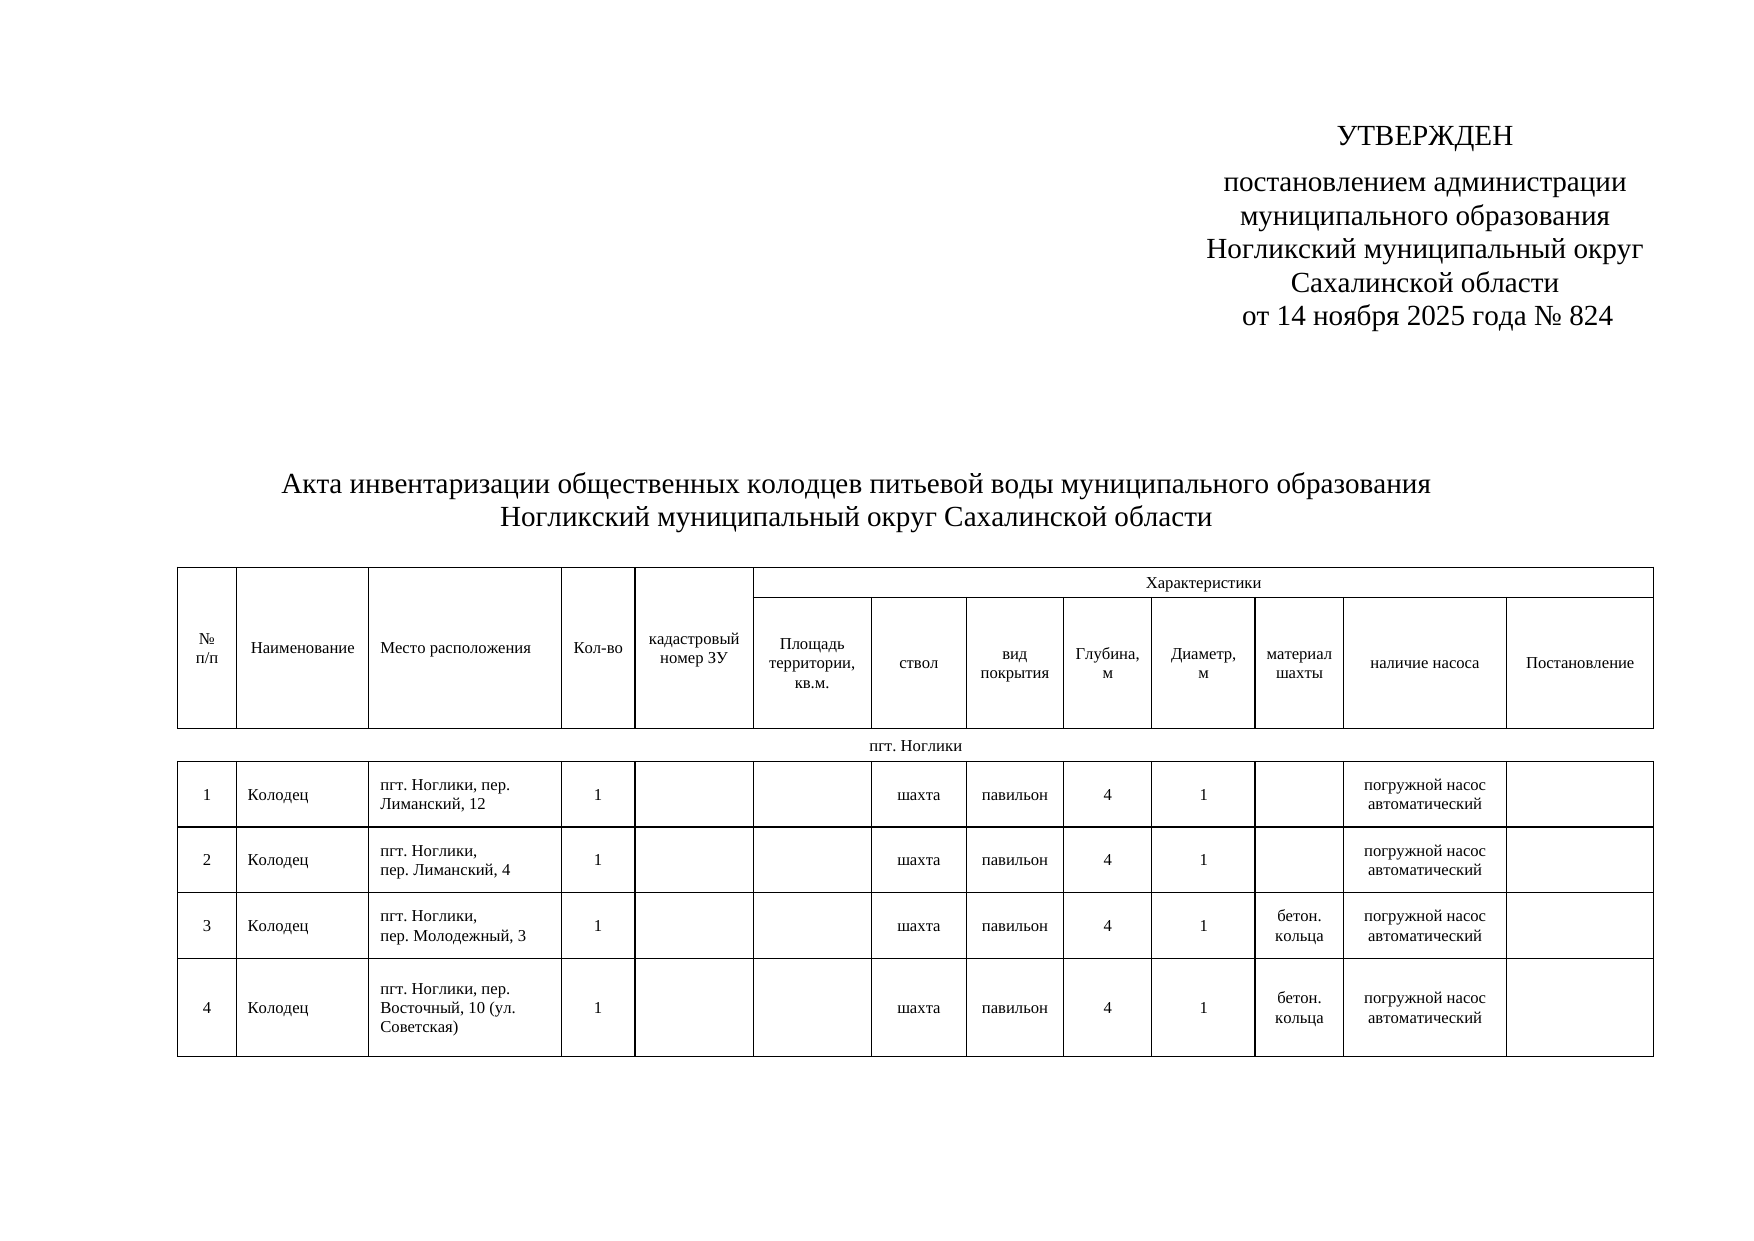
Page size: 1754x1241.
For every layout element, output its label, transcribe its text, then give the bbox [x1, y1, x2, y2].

table_cell Диаметр, м [1152, 598, 1254, 728]
table_cell павильон [967, 762, 1063, 826]
table_cell [754, 959, 871, 1056]
table_cell [1256, 828, 1343, 892]
table_cell 1 [562, 828, 634, 892]
table_cell [1507, 959, 1653, 1056]
text Сахалинской области [1196, 265, 1654, 298]
table_cell 4 [178, 959, 236, 1056]
table_cell 2 [178, 828, 236, 892]
table_cell 4 [1064, 828, 1151, 892]
table_cell погружной насос автоматический [1344, 828, 1506, 892]
table_cell шахта [872, 959, 966, 1056]
table_cell 1 [562, 893, 634, 958]
table_cell 1 [562, 959, 634, 1056]
table_cell [754, 893, 871, 958]
text муниципального образования [1196, 198, 1654, 231]
table_cell погружной насос автоматический [1344, 893, 1506, 958]
table_header № п/п [178, 568, 236, 728]
table_cell [1256, 762, 1343, 826]
table_cell бетон. кольца [1256, 893, 1343, 958]
table_cell 1 [178, 762, 236, 826]
table_cell 4 [1064, 762, 1151, 826]
table_header Кол-во [562, 568, 634, 728]
table_cell Колодец [237, 762, 368, 826]
table_cell 1 [1152, 762, 1254, 826]
table_cell пгт. Ноглики, пер. Молодежный, 3 [369, 893, 561, 958]
table_cell [636, 959, 753, 1056]
text от 14 ноября 2025 года № [1196, 298, 1658, 332]
table_cell павильон [967, 893, 1063, 958]
text УТВЕРЖДЕН [1196, 118, 1654, 152]
table_cell 1 [1152, 959, 1254, 1056]
table_cell [636, 893, 753, 958]
table_cell пгт. Ноглики, пер. Лиманский, 4 [369, 828, 561, 892]
table_cell Колодец [237, 959, 368, 1056]
table_cell пгт. Ноглики, пер. Лиманский, 12 [369, 762, 561, 826]
table_cell [636, 828, 753, 892]
table_header Место расположения [369, 568, 561, 728]
text Ногликский муниципальный округ [1196, 231, 1654, 265]
table_cell вид покрытия [967, 598, 1063, 728]
table_cell 1 [1152, 828, 1254, 892]
text Ногликский муниципальный округ Сахалинской области [177, 499, 1536, 533]
table_cell 1 [1152, 893, 1254, 958]
table_cell ствол [872, 598, 966, 728]
table_cell материал шахты [1256, 598, 1343, 728]
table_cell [1344, 959, 1506, 1056]
table_cell пгт. Ноглики [177, 729, 1654, 761]
table_cell [636, 762, 753, 826]
table_cell бетон. кольца [1256, 959, 1343, 1056]
table_cell шахта [872, 893, 966, 958]
table_cell 4 [1064, 893, 1151, 958]
table_cell погружной насос автоматический [1344, 762, 1506, 826]
text Акта инвентаризации общественных колодцев питьевой воды муниципального образования [177, 466, 1536, 499]
table_cell 1 [562, 762, 634, 826]
table_header Характеристики [754, 568, 1653, 597]
table_cell [1507, 893, 1653, 958]
table_cell Колодец [237, 893, 368, 958]
table_cell шахта [872, 762, 966, 826]
table_header Наименование [237, 568, 368, 728]
table_cell павильон [967, 828, 1063, 892]
table_cell Глубина, м [1064, 598, 1151, 728]
table_header кадастровый номер ЗУ [636, 568, 753, 728]
table_cell [754, 828, 871, 892]
text постановлением администрации [1196, 164, 1654, 198]
table_cell [1507, 828, 1653, 892]
table_cell шахта [872, 828, 966, 892]
table_cell 4 [1064, 959, 1151, 1056]
table_cell [1507, 762, 1653, 826]
table_cell Колодец [237, 828, 368, 892]
table_cell Постановление [1507, 598, 1653, 728]
table_cell павильон [967, 959, 1063, 1056]
table_cell наличие насоса [1344, 598, 1506, 728]
table_cell [754, 762, 871, 826]
table_cell пгт. Ноглики, пер. Восточный, 10 (ул. Советская) [369, 959, 561, 1056]
table_cell 3 [178, 893, 236, 958]
table_cell Площадь территории, кв.м. [754, 598, 871, 728]
